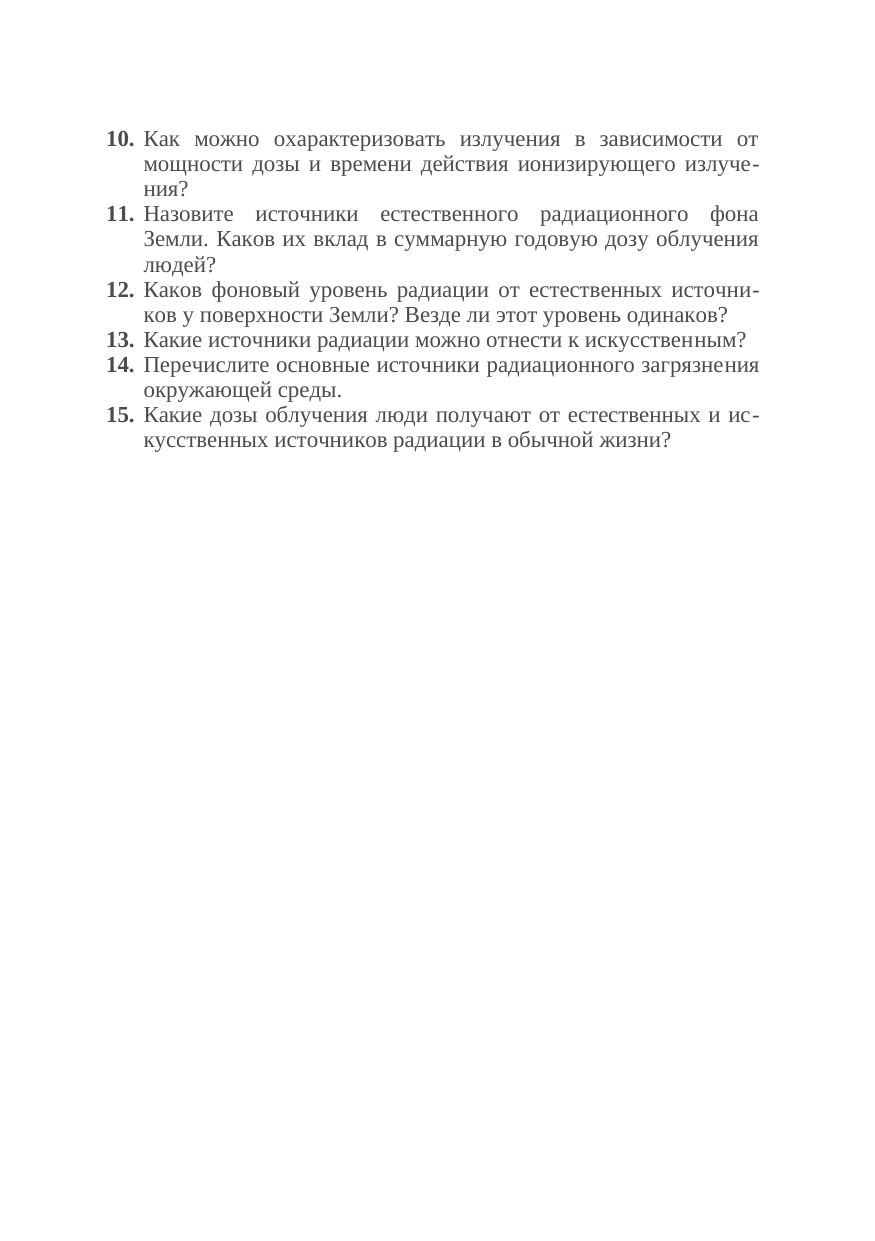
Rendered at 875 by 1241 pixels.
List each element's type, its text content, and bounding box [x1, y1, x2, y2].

list Каков фоновый уровень радиации от естественных источников у поверхности Земли? Везде ли этот уровень одинаков? [106, 277, 759, 327]
list Какие источники радиации можно отнести к искусственным? [106, 327, 759, 352]
list Назовите источники естественного радиационного фона Земли. Каков их вклад в суммарную годовую дозу облучения людей? [106, 202, 759, 277]
list Какие дозы облучения люди получают от естественных и искусственных источников радиации в обычной жизни? [106, 402, 759, 452]
list Перечислите основные источники радиационного загрязнения окружающей среды. [106, 352, 759, 402]
list Как можно охарактеризовать излучения в зависимости от мощности дозы и времени действия ионизирующего излучения? [106, 127, 759, 202]
